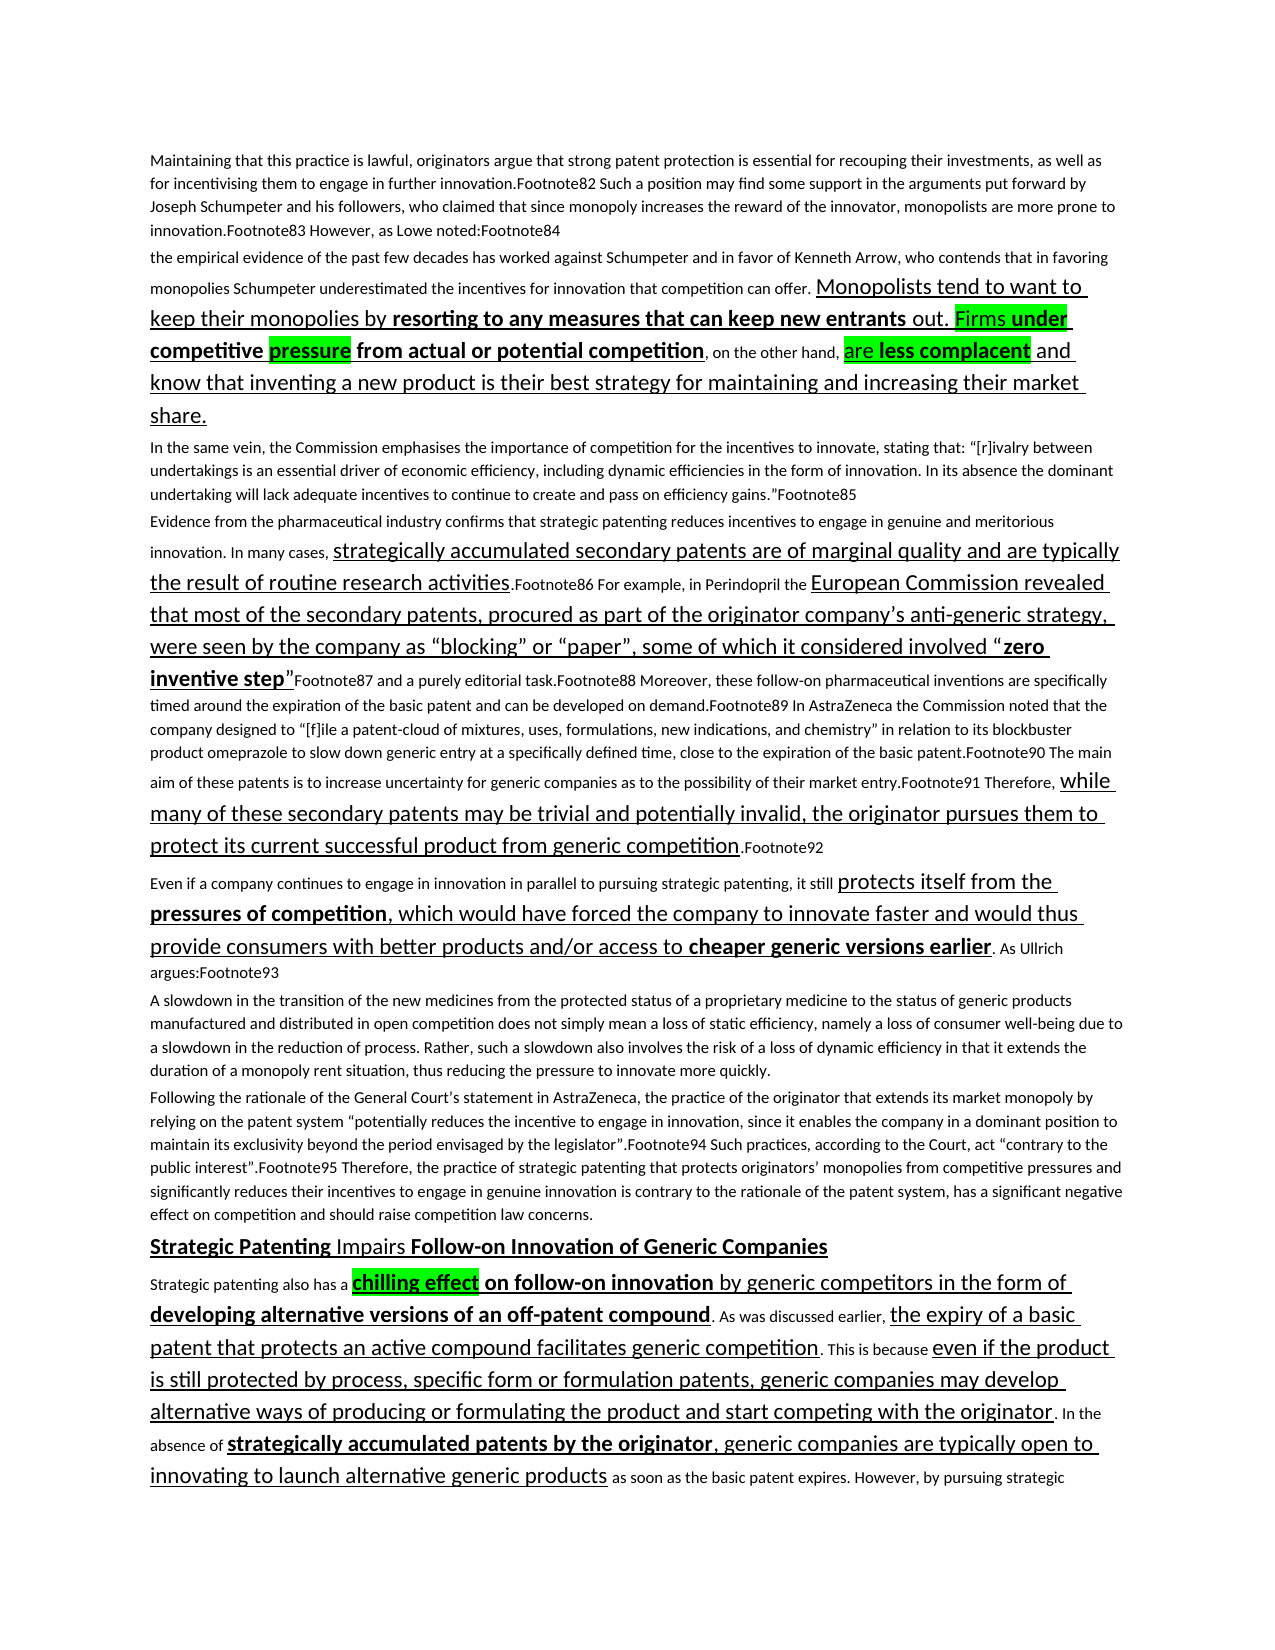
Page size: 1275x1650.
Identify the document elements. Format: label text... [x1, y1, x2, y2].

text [150, 1268, 1125, 1489]
text the empirical evidence of the past few decades has worked against Schumpeter and in favor of Kenneth Arrow, who contends that in favoring monopolies Schumpeter underestimated the incentives for innovation that competition can offer. Monopolists tend to want to keep their monopolies by resorting to any measures that can keep new entrants out. Firms under competitive pressure from actual or potential competition, on the other hand, are less complacent and know that inventing a new product is their best strategy for maintaining and increasing their market share. [150, 247, 1125, 429]
text Following the rationale of the General Court’s statement in AstraZeneca, the practice of the originator that extends its market monopoly by relying on the patent system “potentially reduces the incentive to engage in innovation, since it enables the company in a dominant position to maintain its exclusivity beyond the period envisaged by the legislator”.Footnote94 Such practices, according to the Court, act “contrary to the public interest”.Footnote95 Therefore, the practice of strategic patenting that protects originators’ monopolies from competitive pressures and significantly reduces their incentives to engage in genuine innovation is contrary to the rationale of the patent system, has a significant negative effect on competition and should raise competition law concerns. [150, 1088, 1125, 1225]
text A slowdown in the transition of the new medicines from the protected status of a proprietary medicine to the status of generic products manufactured and distributed in open competition does not simply mean a loss of static efficiency, namely a loss of consumer well-being due to a slowdown in the reduction of process. Rather, such a slowdown also involves the risk of a loss of dynamic efficiency in that it extends the duration of a monopoly rent situation, thus reducing the pressure to innovate more quickly. [150, 990, 1125, 1081]
text Strategic Patenting Impairs Follow-on Innovation of Generic Companies [150, 1232, 1125, 1260]
text Evidence from the pharmaceutical industry confirms that strategic patenting reduces incentives to engage in genuine and meritorious innovation. In many cases, strategically accumulated secondary patents are of marginal quality and are typically the result of routine research activities.Footnote86 For example, in Perindopril the European Commission revealed that most of the secondary patents, procured as part of the originator company’s anti-generic strategy, were seen by the company as “blocking” or “paper”, some of which it considered involved “zero inventive step”Footnote87 and a purely editorial task.Footnote88 Moreover, these follow-on pharmaceutical inventions are specifically timed around the expiration of the basic patent and can be developed on demand.Footnote89 In AstraZeneca the Commission noted that the company designed to “[f]ile a patent-cloud of mixtures, uses, formulations, new indications, and chemistry” in relation to its blockbuster product omeprazole to slow down generic entry at a specifically defined time, close to the expiration of the basic patent.Footnote90 The main aim of these patents is to increase uncertainty for generic companies as to the possibility of their market entry.Footnote91 Therefore, while many of these secondary patents may be trivial and potentially invalid, the originator pursues them to protect its current successful product from generic competition.Footnote92 [150, 511, 1125, 859]
text Maintaining that this practice is lawful, originators argue that strong patent protection is essential for recouping their investments, as well as for incentivising them to engage in further innovation.Footnote82 Such a position may find some support in the arguments put forward by Joseph Schumpeter and his followers, who claimed that since monopoly increases the reward of the innovator, monopolists are more prone to innovation.Footnote83 However, as Lowe noted:Footnote84 [150, 150, 1125, 240]
text Even if a company continues to engage in innovation in parallel to pursuing strategic patenting, it still protects itself from the pressures of competition, which would have forced the company to innovate faster and would thus provide consumers with better products and/or access to cheaper generic versions earlier. As Ullrich argues:Footnote93 [150, 867, 1125, 983]
text In the same vein, the Commission emphasises the importance of competition for the incentives to innovate, stating that: “[r]ivalry between undertakings is an essential driver of economic efficiency, including dynamic efficiencies in the form of innovation. In its absence the dominant undertaking will lack adequate incentives to continue to create and pass on efficiency gains.”Footnote85 [150, 437, 1125, 504]
